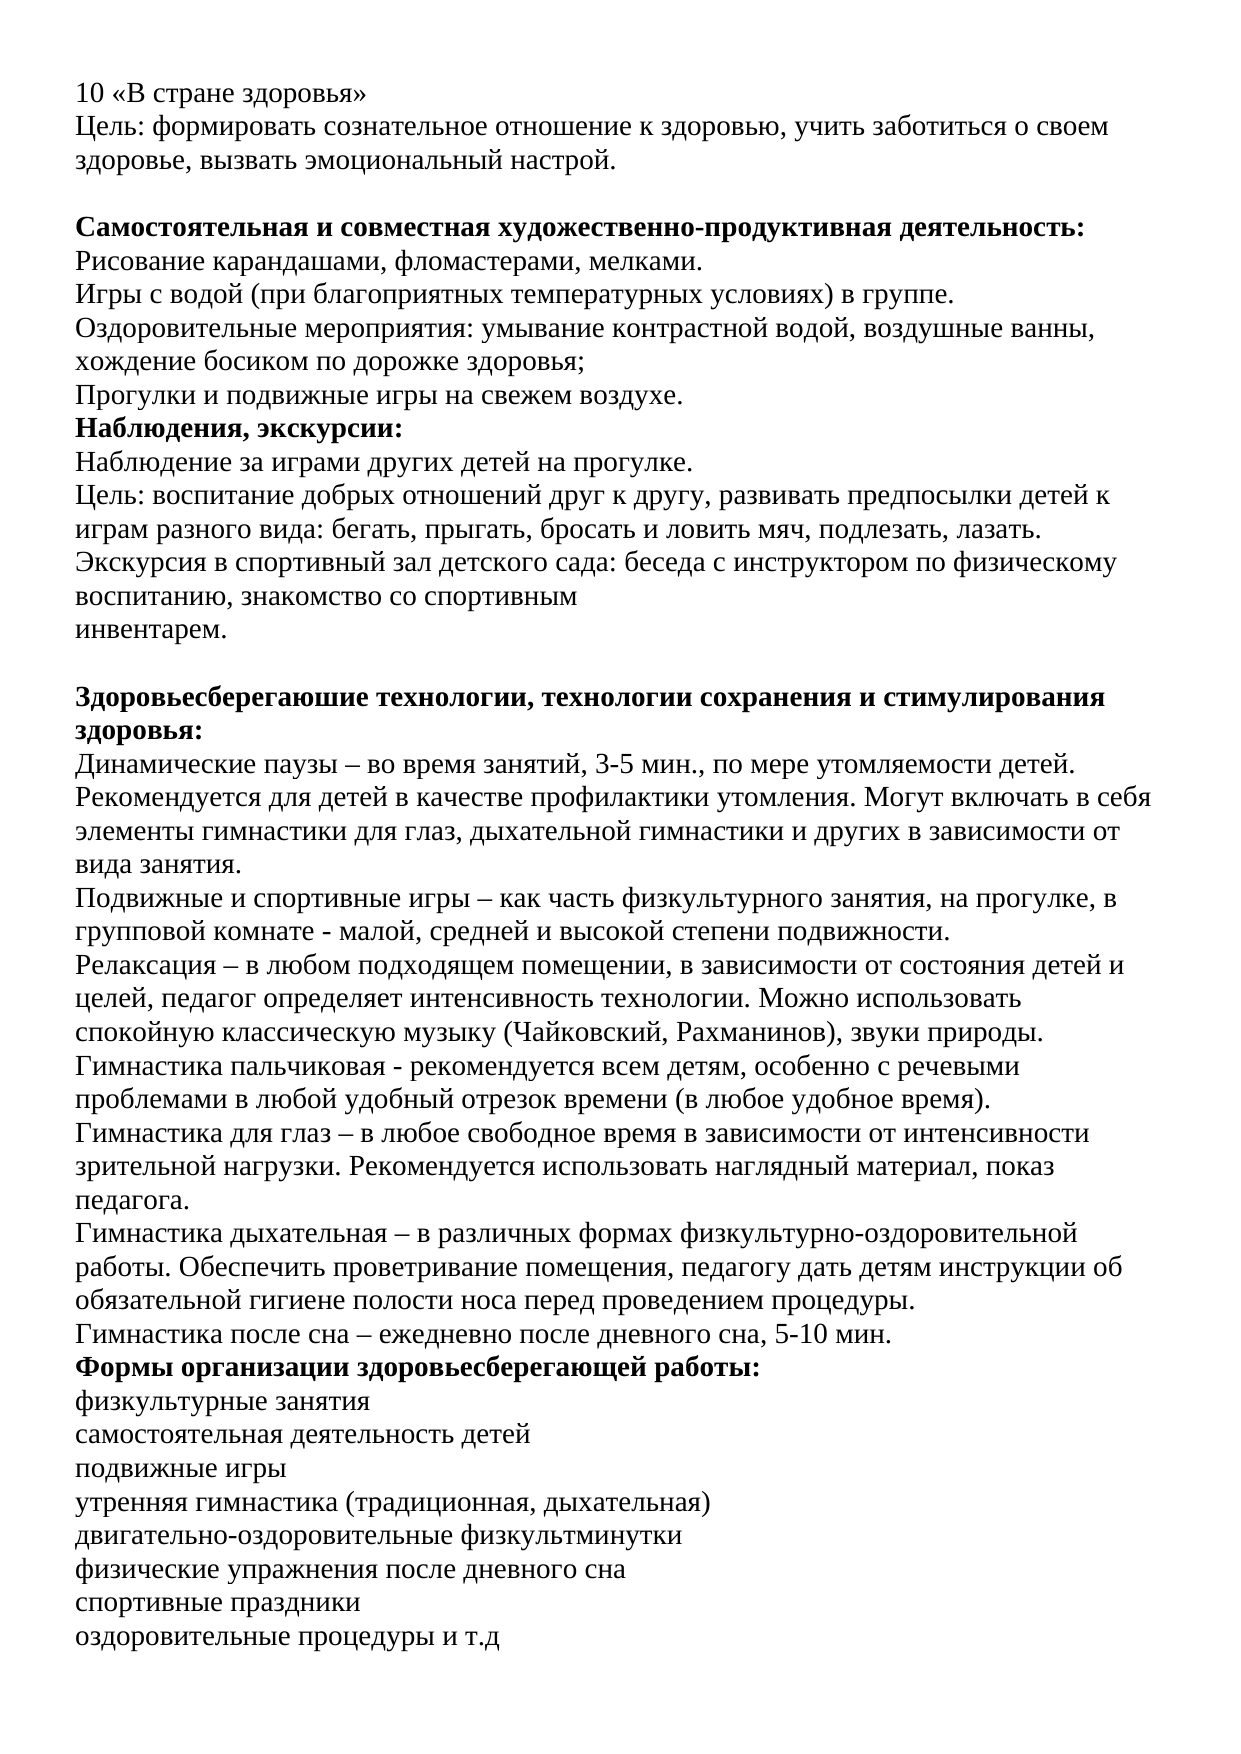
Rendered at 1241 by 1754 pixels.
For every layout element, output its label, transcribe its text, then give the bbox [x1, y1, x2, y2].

text Здоровьесберегаюшие технологии, технологии сохранения и стимулирования здоровья: Динамические паузы – во время занятий, 3-5 мин., по мере утомляемости детей. Рекомендуется для детей в качестве профилактики утомления. Могут включать в себя элементы гимнастики для глаз, дыхательной гимнастики и других в зависимости от вида занятия. Подвижные и спортивные игры – как часть физкультурного занятия, на прогулке, в групповой комнате - малой, средней и высокой степени подвижности. Релаксация – в любом подходящем помещении, в зависимости от состояния детей и целей, педагог определяет интенсивность технологии. Можно использовать спокойную классическую музыку (Чайковский, Рахманинов), звуки природы. Гимнастика пальчиковая - рекомендуется всем детям, особенно с речевыми проблемами в любой удобный отрезок времени (в любое удобное время). Гимнастика для глаз – в любое свободное время в зависимости от интенсивности зрительной нагрузки. Рекомендуется использовать наглядный материал, показ педагога. Гимнастика дыхательная – в различных формах физкультурно-оздоровительной работы. Обеспечить проветривание помещения, педагогу дать детям инструкции об обязательной гигиене полости носа перед проведением процедуры. Гимнастика после сна – ежедневно после дневного сна, 5-10 мин. Формы организации здоровьесберегающей работы: физкультурные занятия самостоятельная деятельность детей подвижные игры утренняя гимнастика (традиционная, дыхательная) двигательно-оздоровительные физкультминутки физические упражнения после дневного сна спортивные праздники оздоровительные процедуры и т.д [75, 679, 1165, 1651]
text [75, 75, 1165, 645]
